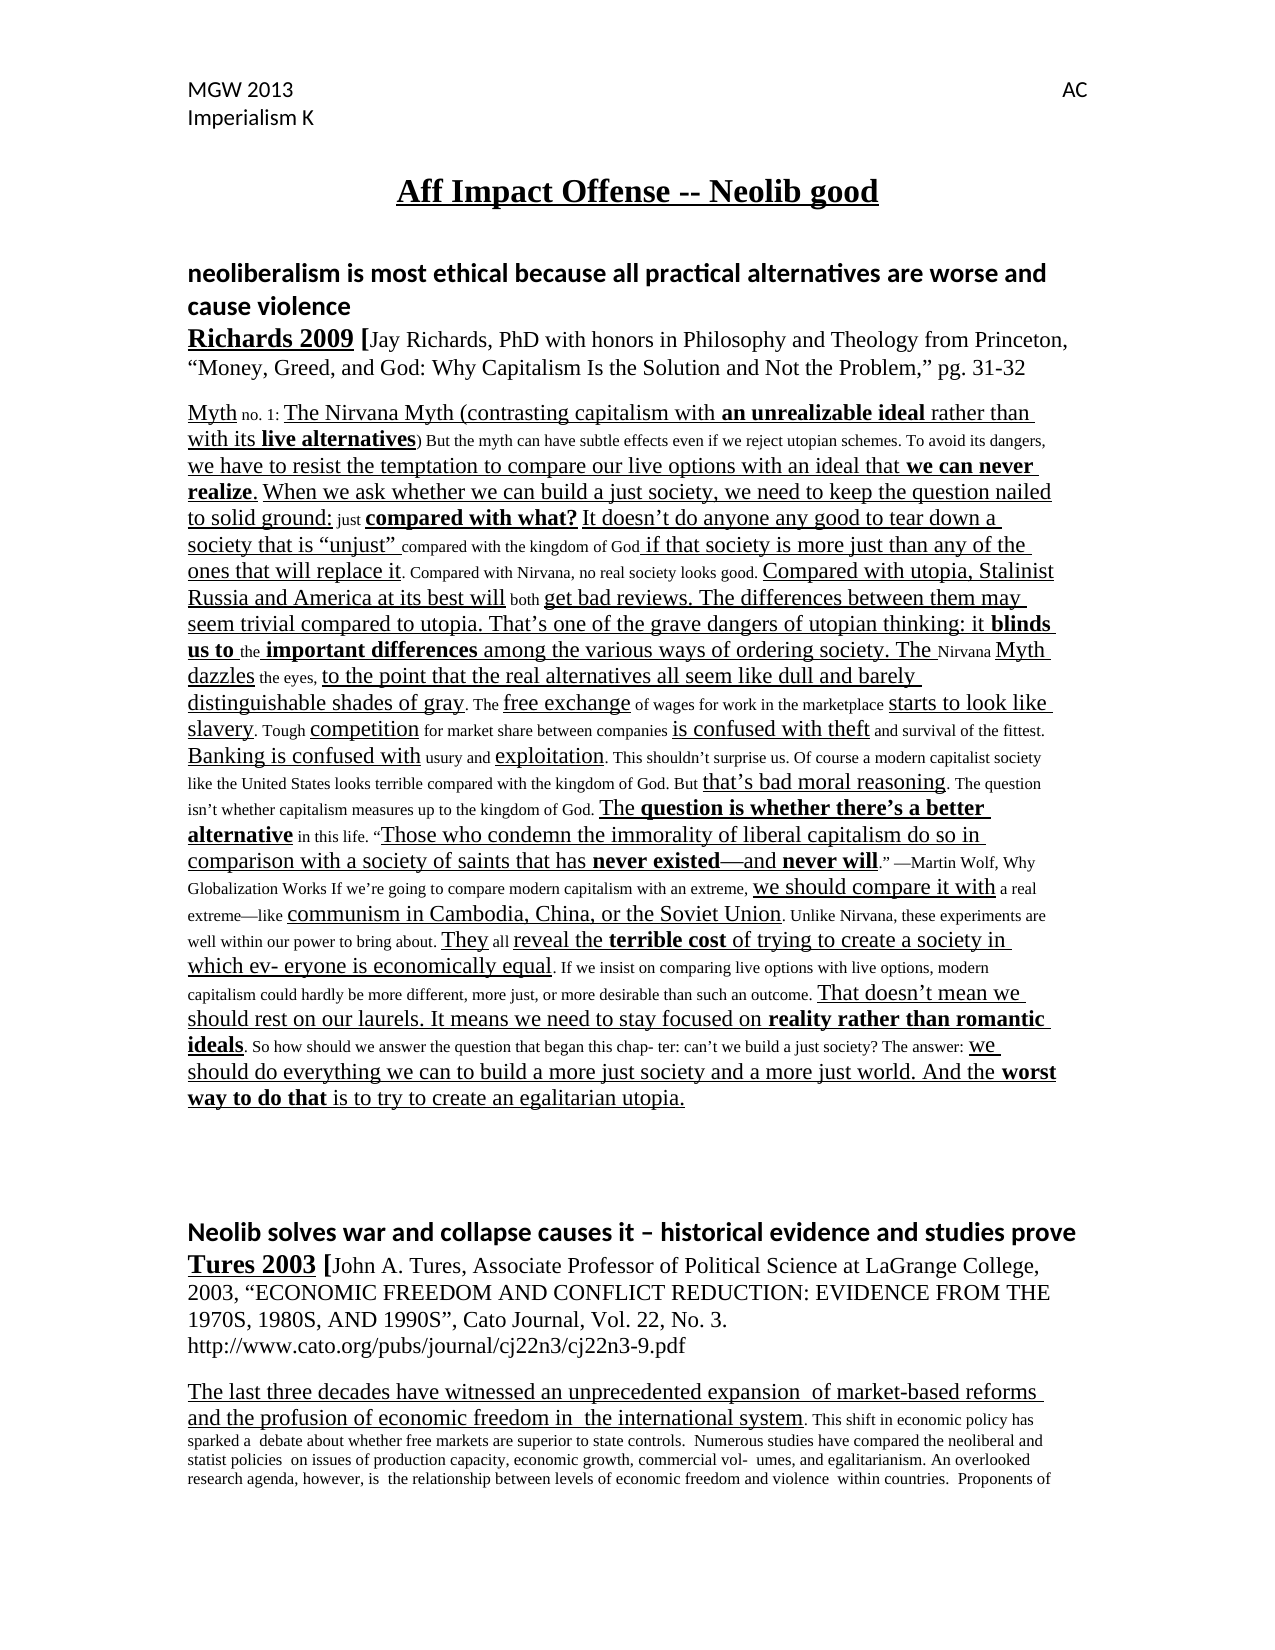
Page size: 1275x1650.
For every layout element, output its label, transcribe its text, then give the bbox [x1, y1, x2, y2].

text Myth no. 1: The Nirvana Myth (contrasting capitalism with an unrealizable ideal rather than with its live alternatives) But the myth can have subtle effects even if we reject utopian schemes. To avoid its dangers, we have to resist the temptation to compare our live options with an ideal that we can never realize. When we ask whether we can build a just society, we need to keep the question nailed to solid ground: just compared with what? It doesn’t do anyone any good to tear down a society that is “unjust” compared with the kingdom of God if that society is more just than any of the ones that will replace it. Compared with Nirvana, no real society looks good. Compared with utopia, Stalinist Russia and America at its best will both get bad reviews. The differences between them may seem trivial compared to utopia. That’s one of the grave dangers of utopian thinking: it blinds us to the important differences among the various ways of ordering society. The Nirvana Myth dazzles the eyes, to the point that the real alternatives all seem like dull and barely distinguishable shades of gray. The free exchange of wages for work in the marketplace starts to look like slavery. Tough competition for market share between companies is confused with theft and survival of the fittest. Banking is confused with usury and exploitation. This shouldn’t surprise us. Of course a modern capitalist society like the United States looks terrible compared with the kingdom of God. But that’s bad moral reasoning. The question isn’t whether capitalism measures up to the kingdom of God. The question is whether there’s a better alternative in this life. “Those who condemn the immorality of liberal capitalism do so in comparison with a society of saints that has never existed—and never will.” —Martin Wolf, Why Globalization Works If we’re going to compare modern capitalism with an extreme, we should compare it with a real extreme—like communism in Cambodia, China, or the Soviet Union. Unlike Nirvana, these experiments are well within our power to bring about. They all reveal the terrible cost of trying to create a society in which ev- eryone is economically equal. If we insist on comparing live options with live options, modern capitalism could hardly be more different, more just, or more desirable than such an outcome. That doesn’t mean we should rest on our laurels. It means we need to stay focused on reality rather than romantic ideals. So how should we answer the question that began this chap- ter: can’t we build a just society? The answer: we should do everything we can to build a more just society and a more just world. And the worst way to do that is to try to create an egalitarian utopia. [187, 399, 1057, 1111]
subtitle Neolib solves war and collapse causes it – historical evidence and studies prove [187, 1215, 1087, 1248]
subtitle Aff Impact Offense -- Neolib good [187, 171, 1087, 209]
subtitle neoliberalism is most ethical because all practical alternatives are worse and cause violence [187, 256, 1087, 322]
text Tures 2003 [John A. Tures, Associate Professor of Political Science at LaGrange College, 2003, “ECONOMIC FREEDOM AND CONFLICT REDUCTION: EVIDENCE FROM THE 1970S, 1980S, AND 1990S”, Cato Journal, Vol. 22, No. 3. http://www.cato.org/pubs/journal/cj22n3/cj22n3-9.pdf [187, 1248, 1087, 1358]
text Richards 2009 [Jay Richards, PhD with honors in Philosophy and Theology from Princeton, “Money, Greed, and God: Why Capitalism Is the Solution and Not the Problem,” pg. 31-32 [187, 322, 1087, 380]
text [187, 1378, 1057, 1488]
